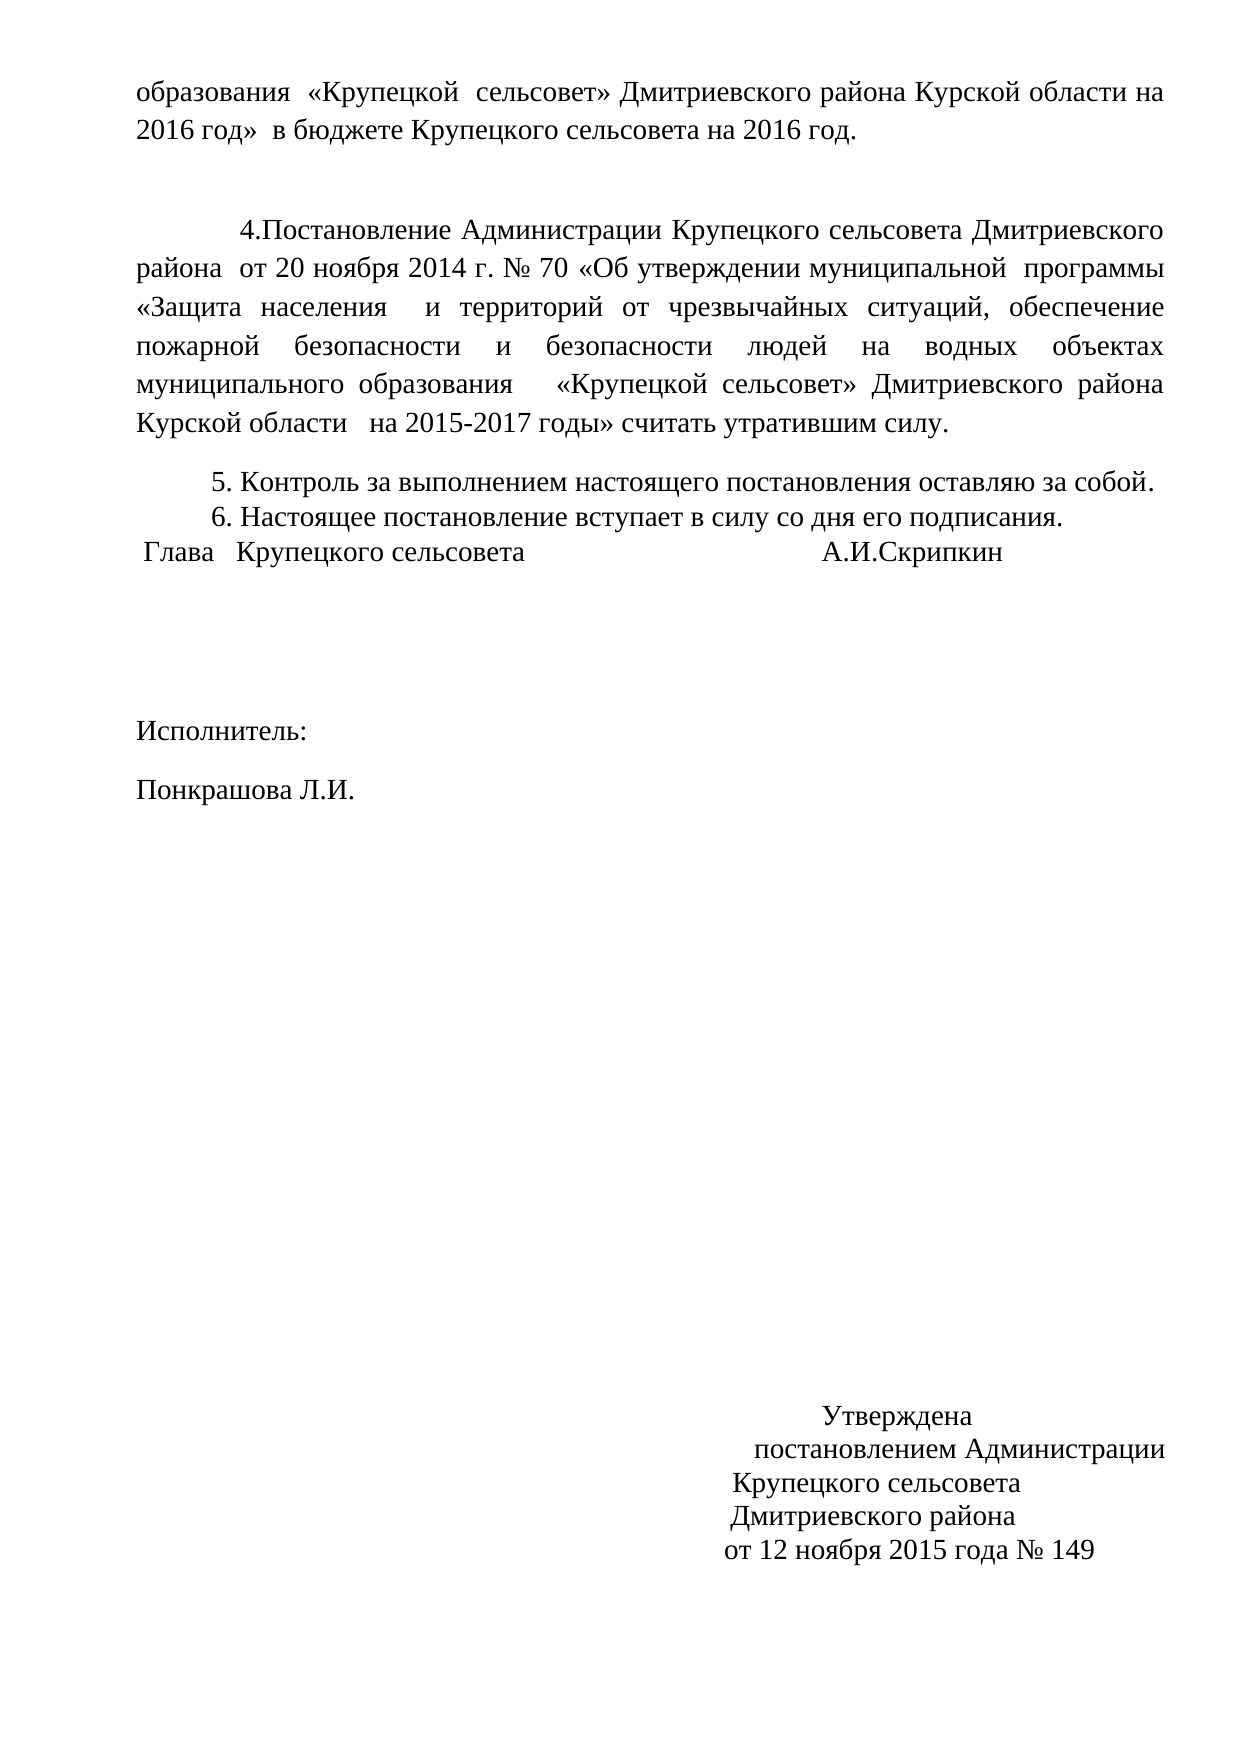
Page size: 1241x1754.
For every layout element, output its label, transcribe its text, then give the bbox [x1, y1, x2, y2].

text Утверждена [136, 1398, 1165, 1431]
text Крупецкого сельсовета [136, 1465, 1165, 1498]
text Исполнитель: [136, 713, 1165, 746]
text 4.Постановление Администрации Крупецкого сельсовета Дмитриевского района от 20 ноября 2014 г. № 70 «Об утверждении муниципальной программы «Защита населения и территорий от чрезвычайных ситуаций, обеспечение пожарной безопасности и безопасности людей на водных объектах муниципального образования «Крупецкой сельсовет» Дмитриевского района Курской области на 2015-2017 годы» считать утратившим силу. [136, 212, 1165, 438]
text Глава Крупецкого сельсовета А.И.Скрипкин [136, 534, 1165, 568]
text постановлением Администрации [136, 1431, 1165, 1465]
text 6. Настоящее постановление вступает в силу со дня его подписания. [136, 499, 1165, 533]
text 5. Контроль за выполнением настоящего постановления оставляю за собой. [136, 464, 1165, 498]
text образования «Крупецкой сельсовет» Дмитриевского района Курской области на 2016 год» в бюджете Крупецкого сельсовета на 2016 год. [136, 74, 1165, 146]
text Дмитриевского района [136, 1498, 1165, 1532]
text от 12 ноября 2015 года № 149 [136, 1532, 1165, 1565]
text Понкрашова Л.И. [136, 772, 1165, 806]
